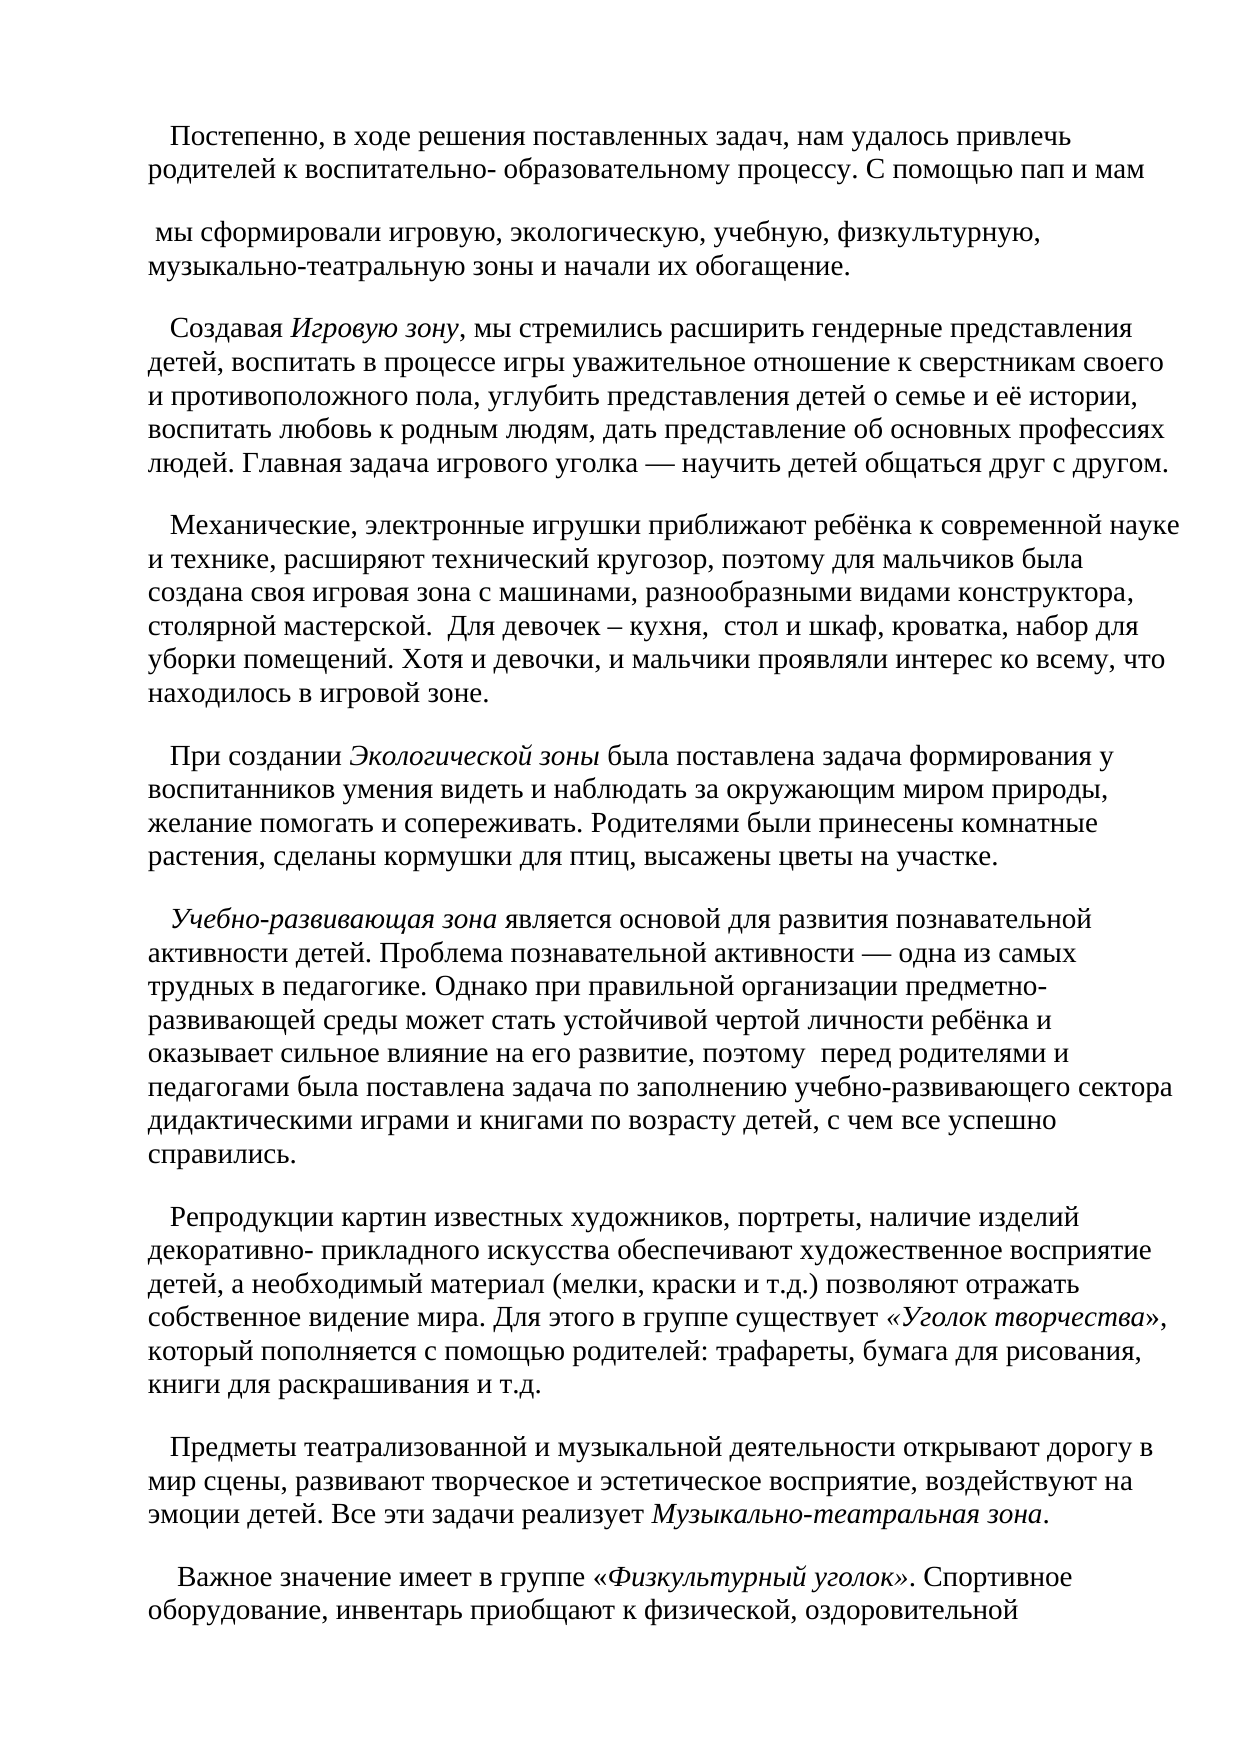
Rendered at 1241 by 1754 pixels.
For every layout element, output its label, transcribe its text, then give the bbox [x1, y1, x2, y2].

text Создавая Игровую зону, мы стремились расширить гендерные представления детей, воспитать в процессе игры уважительное отношение к сверстникам своего и противоположного пола, углубить представления детей о семье и её истории, воспитать любовь к родным людям, дать представление об основных профессиях людей. Главная задача игрового уголка — научить детей общаться друг с другом. [148, 311, 1181, 478]
text Механические, электронные игрушки приближают ребёнка к современной науке и технике, расширяют технический кругозор, поэтому для мальчиков была создана своя игровая зона с машинами, разнообразными видами конструктора, столярной мастерской. Для девочек – кухня, стол и шкаф, кроватка, набор для уборки помещений. Хотя и девочки, и мальчики проявляли интерес ко всему, что находилось в игровой зоне. [148, 507, 1181, 709]
text При создании Экологической зоны была поставлена задача формирования у воспитанников умения видеть и наблюдать за окружающим миром природы, желание помогать и сопереживать. Родителями были принесены комнатные растения, сделаны кормушки для птиц, высажены цветы на участке. [148, 738, 1181, 872]
text мы сформировали игровую, экологическую, учебную, физкультурную, музыкально-театральную зоны и начали их обогащение. [148, 214, 1181, 281]
text Постепенно, в ходе решения поставленных задач, нам удалось привлечь родителей к воспитательно- образовательному процессу. С помощью пап и мам [148, 118, 1181, 185]
text Учебно-развивающая зона является основой для развития познавательной активности детей. Проблема познавательной активности — одна из самых трудных в педагогике. Однако при правильной организации предметно-развивающей среды может стать устойчивой чертой личности ребёнка и оказывает сильное влияние на его развитие, поэтому перед родителями и педагогами была поставлена задача по заполнению учебно-развивающего сектора дидактическими играми и книгами по возрасту детей, с чем все успешно справились. [148, 901, 1181, 1169]
text Предметы театрализованной и музыкальной деятельности открывают дорогу в мир сцены, развивают творческое и эстетическое восприятие, воздействуют на эмоции детей. Все эти задачи реализует Музыкально-театральная зона. [148, 1429, 1181, 1530]
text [148, 1559, 1181, 1626]
text Репродукции картин известных художников, портреты, наличие изделий декоративно- прикладного искусства обеспечивают художественное восприятие детей, а необходимый материал (мелки, краски и т.д.) позволяют отражать собственное видение мира. Для этого в группе существует «Уголок творчества», который пополняется с помощью родителей: трафареты, бумага для рисования, книги для раскрашивания и т.д. [148, 1199, 1181, 1400]
